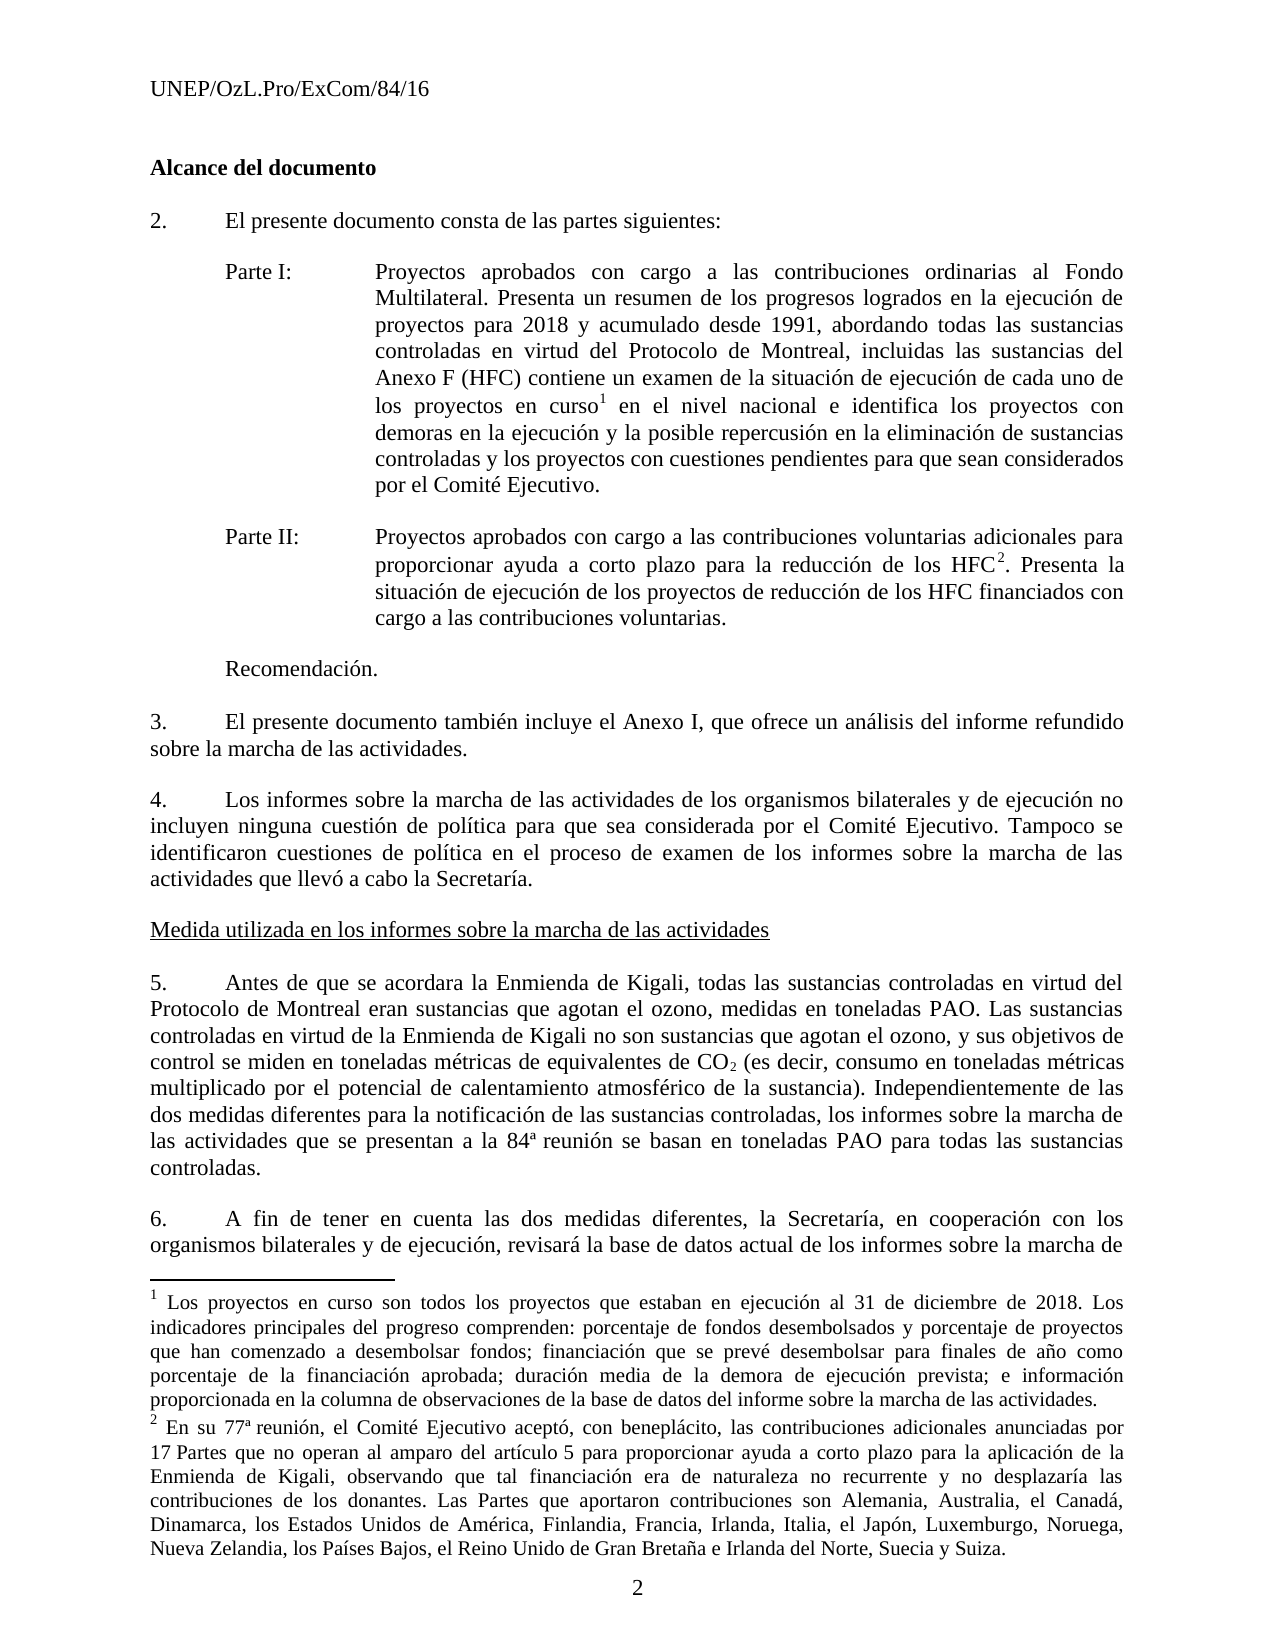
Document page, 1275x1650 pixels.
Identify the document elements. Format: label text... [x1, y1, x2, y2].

subtitle El presente documento también incluye el Anexo I, que ofrece un análisis del informe refundido sobre la marcha de las actividades. [150, 708, 1125, 761]
text Recomendación. [150, 656, 1125, 682]
subtitle Parte II: Proyectos aprobados con cargo a las contribuciones voluntarias adicionales para proporcionar ayuda a corto plazo para la reducción de los HFC. Presenta la situación de ejecución de los proyectos de reducción de los HFC financiados con cargo a las contribuciones voluntarias. [225, 523, 1125, 631]
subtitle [150, 1205, 1125, 1258]
text Medida utilizada en los informes sobre la marcha de las actividades [150, 916, 1125, 943]
subtitle El presente documento consta de las partes siguientes: [150, 207, 1125, 233]
text Alcance del documento [150, 154, 1125, 180]
subtitle Los informes sobre la marcha de las actividades de los organismos bilaterales y de ejecución no incluyen ninguna cuestión de política para que sea considerada por el Comité Ejecutivo. Tampoco se identificaron cuestiones de política en el proceso de examen de los informes sobre la marcha de las actividades que llevó a cabo la Secretaría. [150, 786, 1125, 891]
subtitle Antes de que se acordara la Enmienda de Kigali, todas las sustancias controladas en virtud del Protocolo de Montreal eran sustancias que agotan el ozono, medidas en toneladas PAO. Las sustancias controladas en virtud de la Enmienda de Kigali no son sustancias que agotan el ozono, y sus objetivos de control se miden en toneladas métricas de equivalentes de CO2 (es decir, consumo en toneladas métricas multiplicado por el potencial de calentamiento atmosférico de la sustancia). Independientemente de las dos medidas diferentes para la notificación de las sustancias controladas, los informes sobre la marcha de las actividades que se presentan a la 84ª reunión se basan en toneladas PAO para todas las sustancias controladas. [150, 969, 1125, 1180]
subtitle Parte I: Proyectos aprobados con cargo a las contribuciones ordinarias al Fondo Multilateral. Presenta un resumen de los progresos logrados en la ejecución de proyectos para 2018 y acumulado desde 1991, abordando todas las sustancias controladas en virtud del Protocolo de Montreal, incluidas las sustancias del Anexo F (HFC) contiene un examen de la situación de ejecución de cada uno de los proyectos en curso en el nivel nacional e identifica los proyectos con demoras en la ejecución y la posible repercusión en la eliminación de sustancias controladas y los proyectos con cuestiones pendientes para que sean considerados por el Comité Ejecutivo. [225, 258, 1125, 498]
